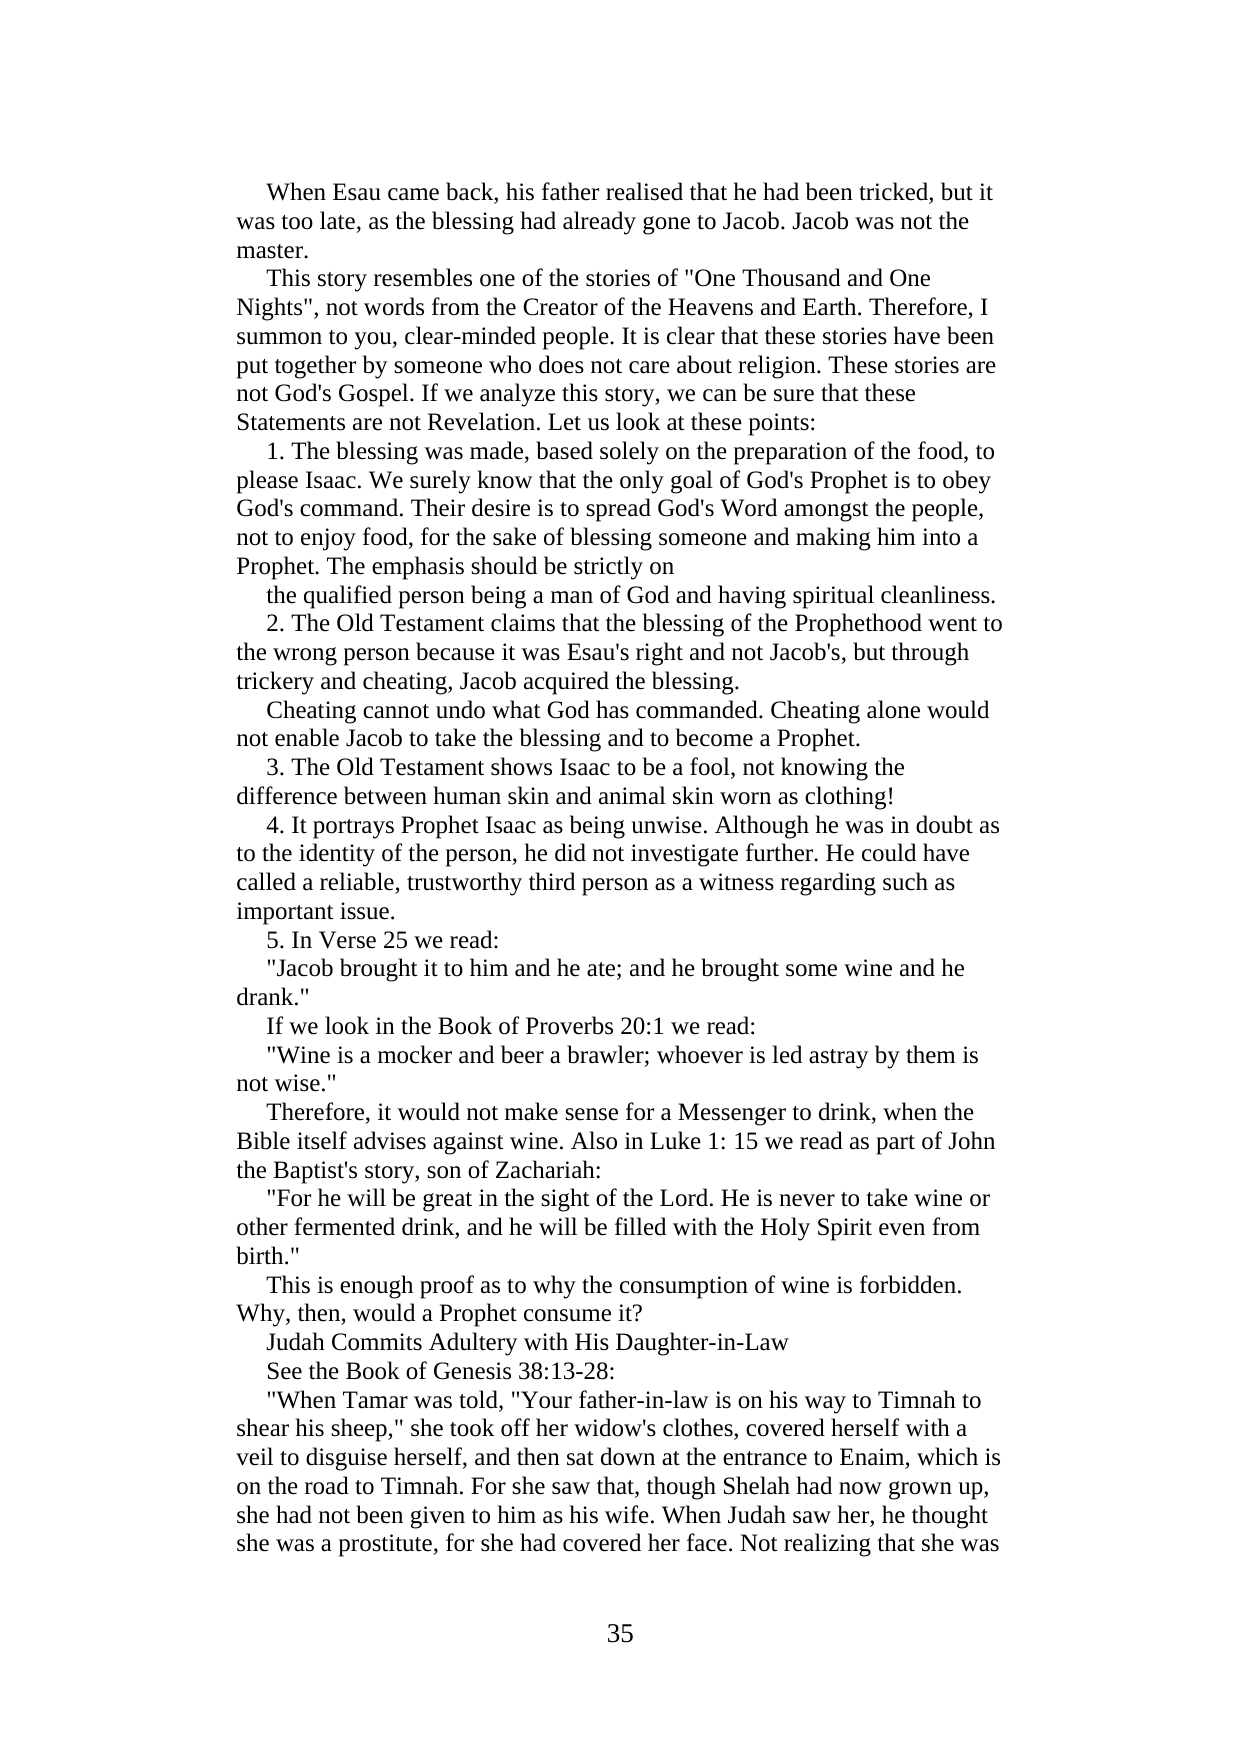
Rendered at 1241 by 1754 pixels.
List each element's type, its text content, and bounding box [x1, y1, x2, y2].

text 5. In Verse 25 we read: [236, 925, 1004, 953]
text 3. The Old Testament shows Isaac to be a fool, not knowing the difference between human skin and animal skin worn as clothing! [236, 752, 1004, 810]
text "For he will be great in the sight of the Lord. He is never to take wine or other fermented drink, and he will be filled with the Holy Spirit even from birth." [236, 1183, 1004, 1270]
text Judah Commits Adultery with His Daughter-in-Law [236, 1327, 1004, 1356]
text This is enough proof as to why the consumption of wine is forbidden. Why, then, would a Prophet consume it? [236, 1270, 1004, 1327]
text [236, 1385, 1004, 1557]
text If we look in the Book of Proverbs 20:1 we read: [236, 1011, 1004, 1040]
text See the Book of Genesis 38:13-28: [236, 1356, 1004, 1385]
text the qualified person being a man of God and having spiritual cleanliness. [236, 580, 1004, 608]
text 2. The Old Testament claims that the blessing of the Prophethood went to the wrong person because it was Esau's right and not Jacob's, but through trickery and cheating, Jacob acquired the blessing. [236, 608, 1004, 695]
text 4. It portrays Prophet Isaac as being unwise. Although he was in doubt as to the identity of the person, he did not investigate further. He could have called a reliable, trustworthy third person as a witness regarding such as important issue. [236, 810, 1004, 925]
text "Wine is a mocker and beer a brawler; whoever is led astray by them is not wise." [236, 1040, 1004, 1097]
text Therefore, it would not make sense for a Messenger to drink, when the Bible itself advises against wine. Also in Luke 1: 15 we read as part of John the Baptist's story, son of Zachariah: [236, 1097, 1004, 1183]
text "Jacob brought it to him and he ate; and he brought some wine and he drank." [236, 953, 1004, 1011]
text Cheating cannot undo what God has commanded. Cheating alone would not enable Jacob to take the blessing and to become a Prophet. [236, 695, 1004, 752]
text This story resembles one of the stories of "One Thousand and One Nights", not words from the Creator of the Heavens and Earth. Therefore, I summon to you, clear-minded people. It is clear that these stories have been put together by someone who does not care about religion. These stories are not God's Gospel. If we analyze this story, we can be sure that these Statements are not Revelation. Let us look at these points: [236, 263, 1004, 436]
text When Esau came back, his father realised that he had been tricked, but it was too late, as the blessing had already gone to Jacob. Jacob was not the master. [236, 177, 1004, 263]
text 1. The blessing was made, based solely on the preparation of the food, to please Isaac. We surely know that the only goal of God's Prophet is to obey God's command. Their desire is to spread God's Word amongst the people, not to enjoy food, for the sake of blessing someone and making him into a Prophet. The emphasis should be strictly on [236, 436, 1004, 580]
